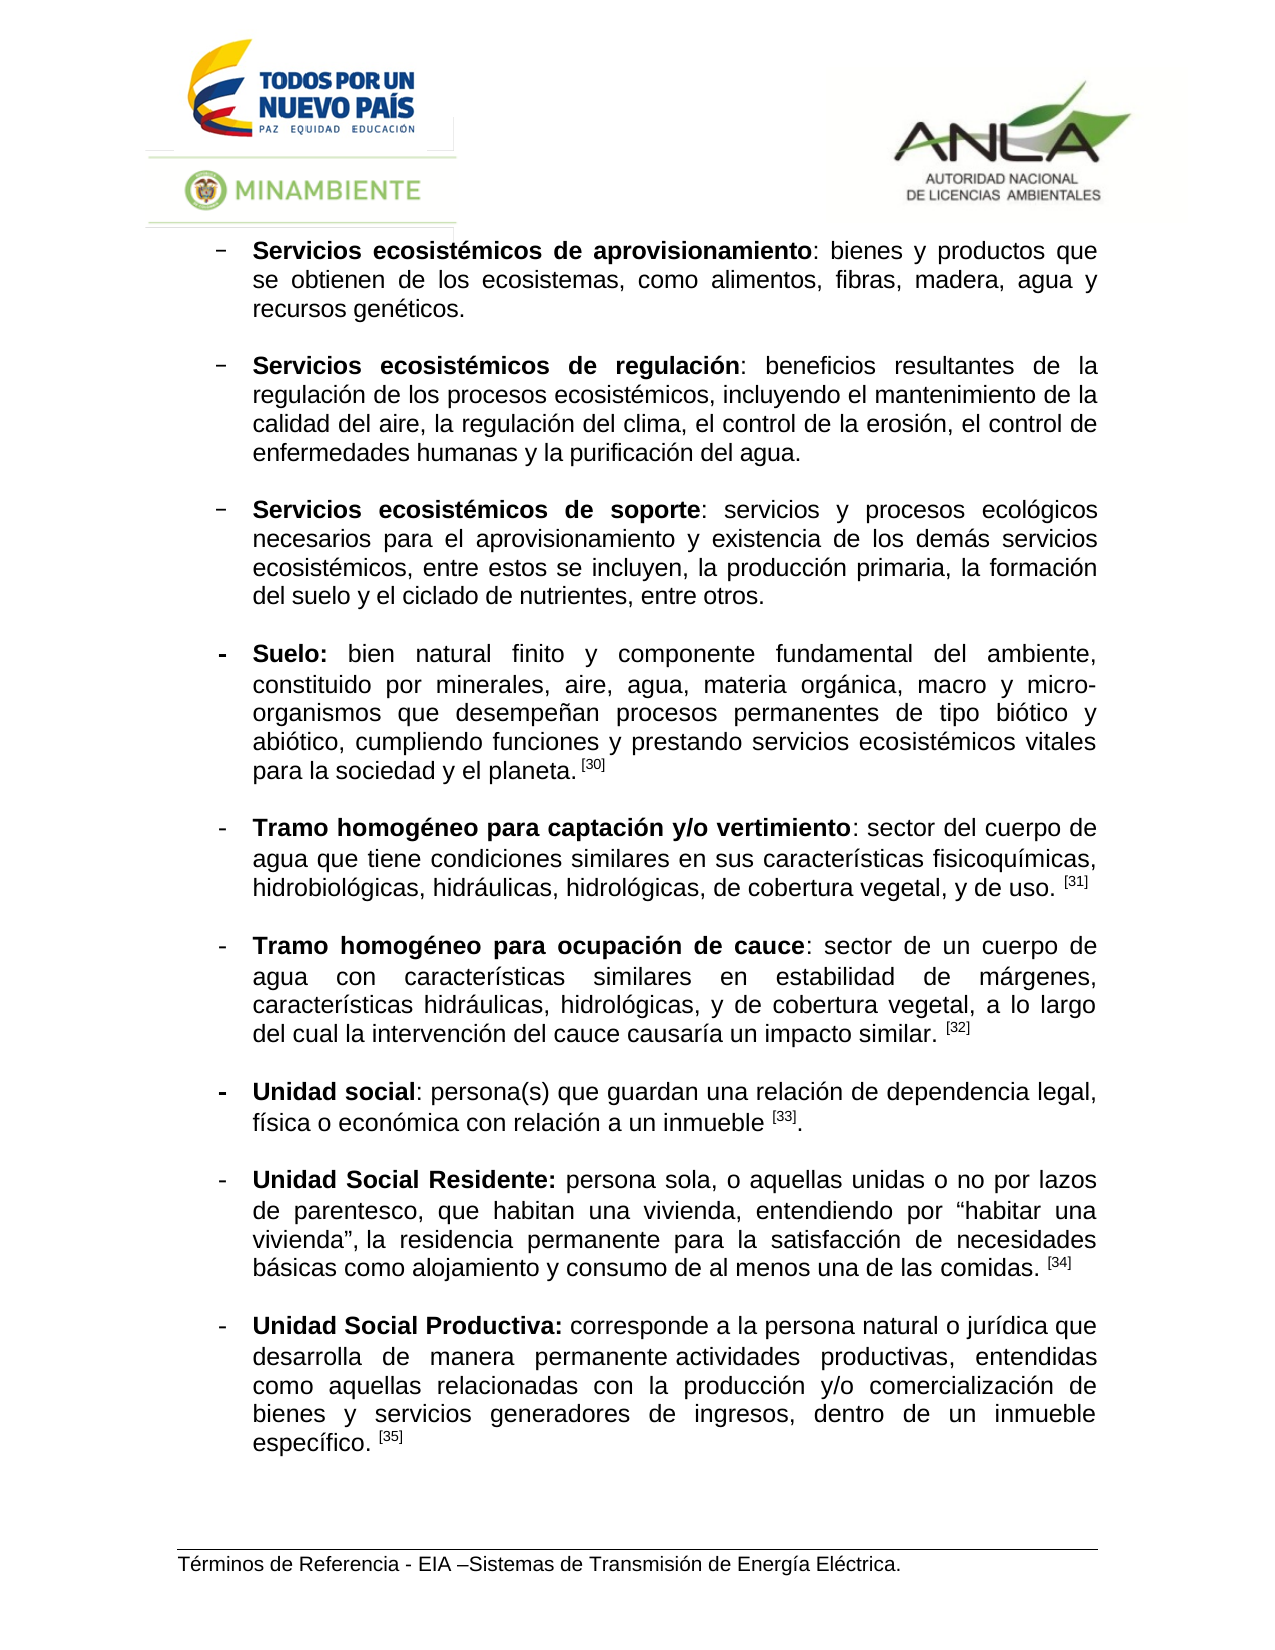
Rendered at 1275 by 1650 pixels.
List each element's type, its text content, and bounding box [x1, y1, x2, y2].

list Servicios ecosistémicos de soporte: servicios y procesos ecológicos necesarios para el aprovisionamiento y existencia de los demás servicios ecosistémicos, entre estos se incluyen, la producción primaria, la formación del suelo y el ciclado de nutrientes, entre otros. [215, 495, 1098, 610]
list Tramo homogéneo para ocupación de cauce: sector de un cuerpo de agua con características similares en estabilidad de márgenes, características hidráulicas, hidrológicas, y de cobertura vegetal, a lo largo del cual la intervención del cauce causaría un impacto similar. [] [215, 931, 1098, 1048]
list Tramo homogéneo para captación y/o vertimiento: sector del cuerpo de agua que tiene condiciones similares en sus características fisicoquímicas, hidrobiológicas, hidráulicas, hidrológicas, de cobertura vegetal, y de uso. [] [215, 813, 1098, 902]
picture [825, 67, 1189, 223]
list Unidad Social Residente: persona sola, o aquellas unidas o no por lazos de parentesco, que habitan una vivienda, entendiendo por “habitar una vivienda”, la residencia permanente para la satisfacción de necesidades básicas como alojamiento y consumo de al menos una de las comidas. [] [215, 1165, 1098, 1282]
list Servicios ecosistémicos de aprovisionamiento: bienes y productos que se obtienen de los ecosistemas, como alimentos, fibras, madera, agua y recursos genéticos. [215, 236, 1098, 322]
list Servicios ecosistémicos de regulación: beneficios resultantes de la regulación de los procesos ecosistémicos, incluyendo el mantenimiento de la calidad del aire, la regulación del clima, el control de la erosión, el control de enfermedades humanas y la purificación del agua. [215, 351, 1098, 466]
picture [145, 29, 460, 257]
list Suelo: bien natural finito y componente fundamental del ambiente, constituido por minerales, aire, agua, materia orgánica, macro y micro-organismos que desempeñan procesos permanentes de tipo biótico y abiótico, cumpliendo funciones y prestando servicios ecosistémicos vitales para la sociedad y el planeta. [] [215, 639, 1098, 785]
list Unidad social: persona(s) que guardan una relación de dependencia legal, física o económica con relación a un inmueble []. [215, 1077, 1098, 1136]
list Unidad Social Productiva: corresponde a la persona natural o jurídica que desarrolla de manera permanente actividades productivas, entendidas como aquellas relacionadas con la producción y/o comercialización de bienes y servicios generadores de ingresos, dentro de un inmueble específico. [] [215, 1311, 1098, 1457]
